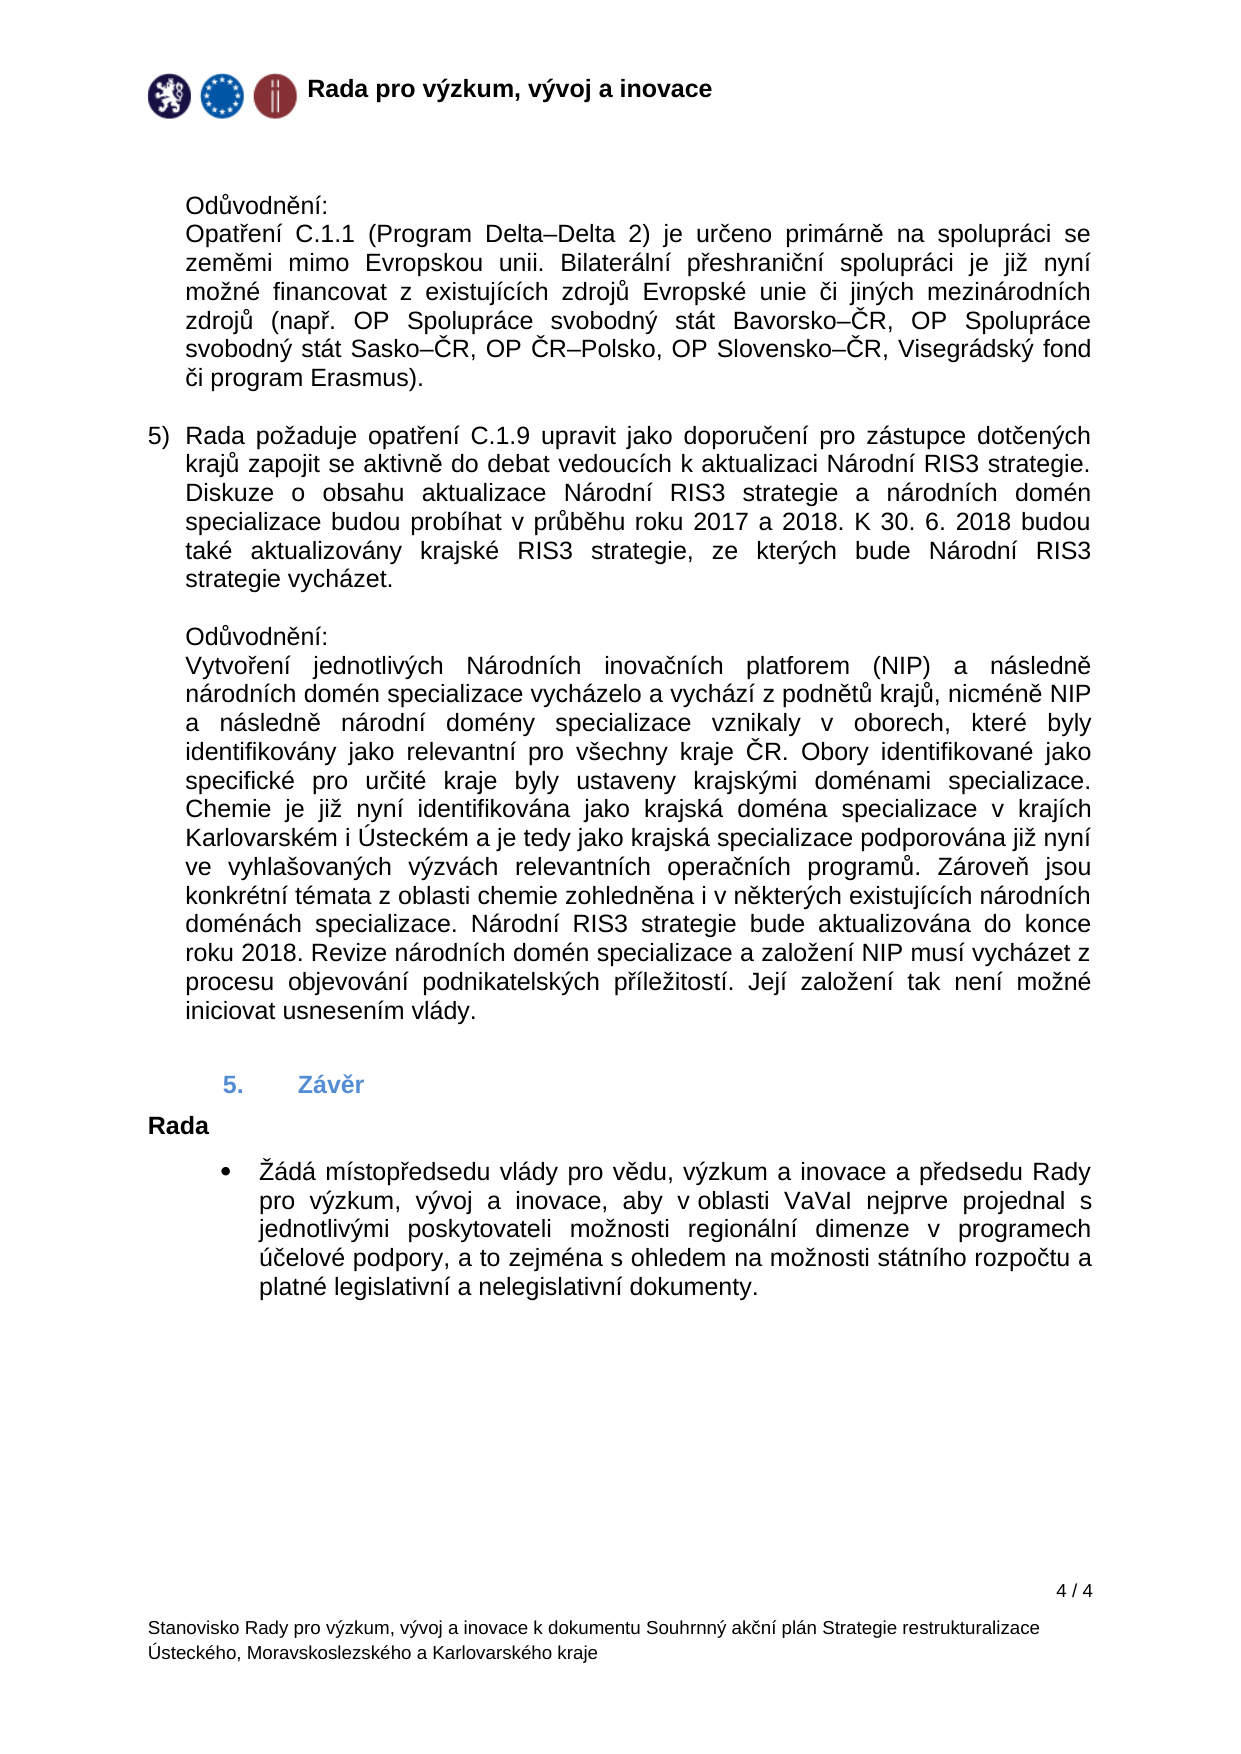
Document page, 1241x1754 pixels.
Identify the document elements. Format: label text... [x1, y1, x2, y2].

subtitle Závěr [223, 1070, 1093, 1099]
list Opatření C.1.1 (Program Delta–Delta 2) je určeno primárně na spolupráci se zeměmi mimo Evropskou unii. Bilaterální přeshraniční spolupráci je již nyní možné financovat z existujících zdrojů Evropské unie či jiných mezinárodních zdrojů (např. OP Spolupráce svobodný stát Bavorsko–ČR, OP Spolupráce svobodný stát Sasko–ČR, OP ČR–Polsko, OP Slovensko–ČR, Visegrádský fond či program Erasmus). [185, 219, 1093, 392]
list Odůvodnění: [185, 622, 1093, 651]
list Odůvodnění: [185, 191, 1093, 219]
picture [147, 73, 298, 120]
text Rada [148, 1111, 1093, 1140]
list Rada požaduje opatření C.1.9 upravit jako doporučení pro zástupce dotčených krajů zapojit se aktivně do debat vedoucích k aktualizaci Národní RIS3 strategie. Diskuze o obsahu aktualizace Národní RIS3 strategie a národních domén specializace budou probíhat v průběhu roku 2017 a 2018. K 30. 6. 2018 budou také aktualizovány krajské RIS3 strategie, ze kterých bude Národní RIS3 strategie vycházet. [148, 421, 1093, 593]
list Žádá místopředsedu vlády pro vědu, výzkum a inovace a předsedu Rady pro výzkum, vývoj a inovace, aby v oblasti VaVaI nejprve projednal s jednotlivými poskytovateli možnosti regionální dimenze v programech účelové podpory, a to zejména s ohledem na možnosti státního rozpočtu a platné legislativní a nelegislativní dokumenty. [221, 1157, 1093, 1301]
list Vytvoření jednotlivých Národních inovačních platforem (NIP) a následně národních domén specializace vycházelo a vychází z podnětů krajů, nicméně NIP a následně národní domény specializace vznikaly v oborech, které byly identifikovány jako relevantní pro všechny kraje ČR. Obory identifikované jako specifické pro určité kraje byly ustaveny krajskými doménami specializace. Chemie je již nyní identifikována jako krajská doména specializace v krajích Karlovarském i Ústeckém a je tedy jako krajská specializace podporována již nyní ve vyhlašovaných výzvách relevantních operačních programů. Zároveň jsou konkrétní témata z oblasti chemie zohledněna i v některých existujících národních doménách specializace. Národní RIS3 strategie bude aktualizována do konce roku 2018. Revize národních domén specializace a založení NIP musí vycházet z procesu objevování podnikatelských příležitostí. Její založení tak není možné iniciovat usnesením vlády. [185, 651, 1093, 1024]
